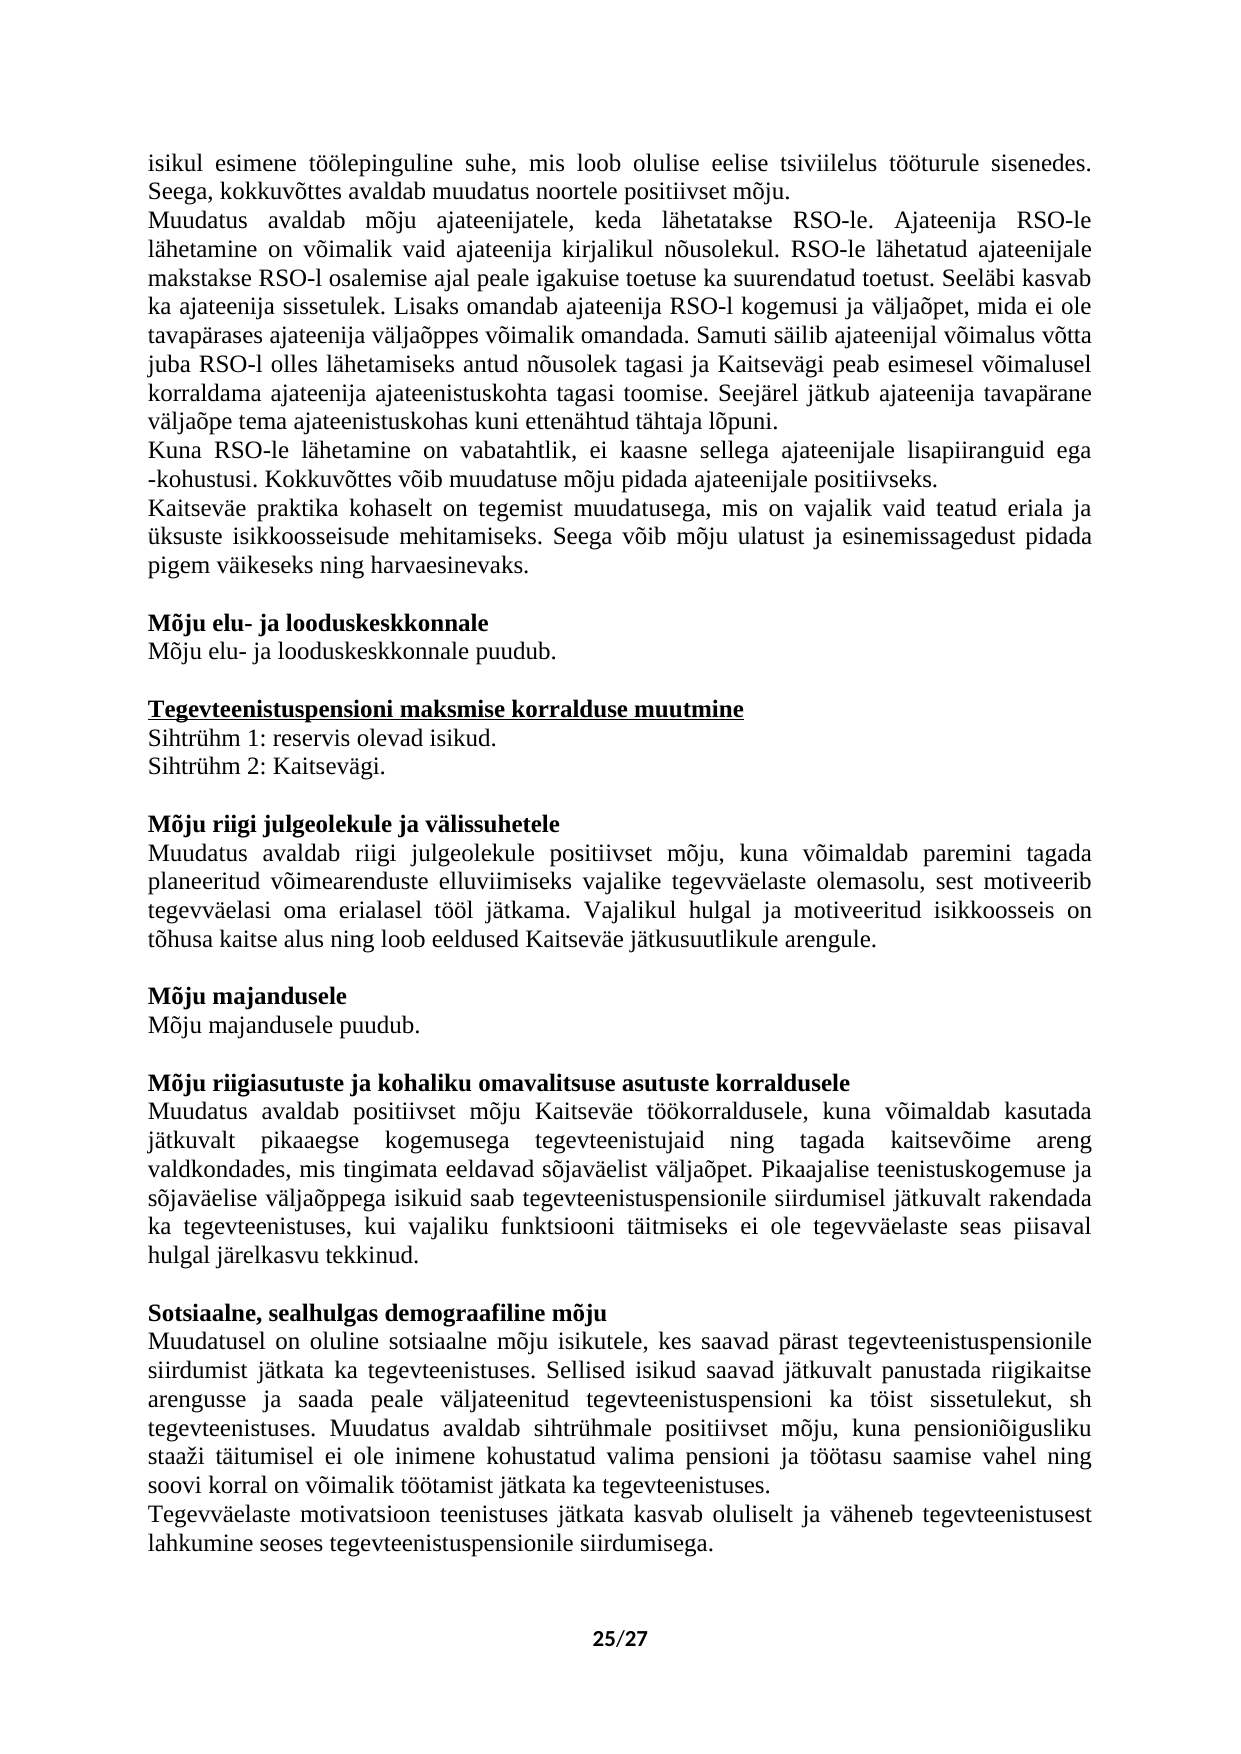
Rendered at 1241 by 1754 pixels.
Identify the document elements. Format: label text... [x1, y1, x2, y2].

text Tegevväelaste motivatsioon teenistuses jätkata kasvab oluliselt ja väheneb tegevteenistusest lahkumine seoses tegevteenistuspensionile siirdumisega. [148, 1499, 1093, 1556]
text Mõju riigi julgeolekule ja välissuhetele [148, 809, 1093, 838]
text Muudatus avaldab mõju ajateenijatele, keda lähetatakse RSO-le. Ajateenija RSO-le lähetamine on võimalik vaid ajateenija kirjalikul nõusolekul. RSO-le lähetatud ajateenijale makstakse RSO-l osalemise ajal peale igakuise toetuse ka suurendatud toetust. Seeläbi kasvab ka ajateenija sissetulek. Lisaks omandab ajateenija RSO-l kogemusi ja väljaõpet, mida ei ole tavapärases ajateenija väljaõppes võimalik omandada. Samuti säilib ajateenijal võimalus võtta juba RSO-l olles lähetamiseks antud nõusolek tagasi ja Kaitsevägi peab esimesel võimalusel korraldama ajateenija ajateenistuskohta tagasi toomise. Seejärel jätkub ajateenija tavapärane väljaõpe tema ajateenistuskohas kuni ettenähtud tähtaja lõpuni. [148, 205, 1093, 435]
text Mõju riigiasutuste ja kohaliku omavalitsuse asutuste korraldusele [148, 1068, 1093, 1096]
text Muudatusel on oluline sotsiaalne mõju isikutele, kes saavad pärast tegevteenistuspensionile siirdumist jätkata ka tegevteenistuses. Sellised isikud saavad jätkuvalt panustada riigikaitse arengusse ja saada peale väljateenitud tegevteenistuspensioni ka töist sissetulekut, sh tegevteenistuses. Muudatus avaldab sihtrühmale positiivset mõju, kuna pensioniõigusliku staaži täitumisel ei ole inimene kohustatud valima pensioni ja töötasu saamise vahel ning soovi korral on võimalik töötamist jätkata ka tegevteenistuses. [148, 1326, 1093, 1499]
text Mõju elu- ja looduskeskkonnale [148, 608, 1093, 636]
text Sihtrühm 2: Kaitsevägi. [148, 751, 1093, 780]
text Muudatus avaldab riigi julgeolekule positiivset mõju, kuna võimaldab paremini tagada planeeritud võimearenduste elluviimiseks vajalike tegevväelaste olemasolu, sest motiveerib tegevväelasi oma erialasel tööl jätkama. Vajalikul hulgal ja motiveeritud isikkoosseis on tõhusa kaitse alus ning loob eeldused Kaitseväe jätkusuutlikule arengule. [148, 838, 1093, 953]
text Sihtrühm 1: reservis olevad isikud. [148, 723, 1093, 751]
text Mõju elu- ja looduskeskkonnale puudub. [148, 636, 1093, 665]
text Muudatus avaldab positiivset mõju Kaitseväe töökorraldusele, kuna võimaldab kasutada jätkuvalt pikaaegse kogemusega tegevteenistujaid ning tagada kaitsevõime areng valdkondades, mis tingimata eeldavad sõjaväelist väljaõpet. Pikaajalise teenistuskogemuse ja sõjaväelise väljaõppega isikuid saab tegevteenistuspensionile siirdumisel jätkuvalt rakendada ka tegevteenistuses, kui vajaliku funktsiooni täitmiseks ei ole tegevväelaste seas piisaval hulgal järelkasvu tekkinud. [148, 1096, 1093, 1269]
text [148, 148, 1093, 205]
text Kuna RSO-le lähetamine on vabatahtlik, ei kaasne sellega ajateenijale lisapiiranguid ega -kohustusi. Kokkuvõttes võib muudatuse mõju pidada ajateenijale positiivseks. [148, 435, 1093, 493]
text Sotsiaalne, sealhulgas demograafiline mõju [148, 1298, 1093, 1326]
text Mõju majandusele puudub. [148, 1010, 1093, 1039]
text Kaitseväe praktika kohaselt on tegemist muudatusega, mis on vajalik vaid teatud eriala ja üksuste isikkoosseisude mehitamiseks. Seega võib mõju ulatust ja esinemissagedust pidada pigem väikeseks ning harvaesinevaks. [148, 493, 1093, 579]
text Mõju majandusele [148, 981, 1093, 1010]
text Tegevteenistuspensioni maksmise korralduse muutmine [148, 694, 1093, 723]
